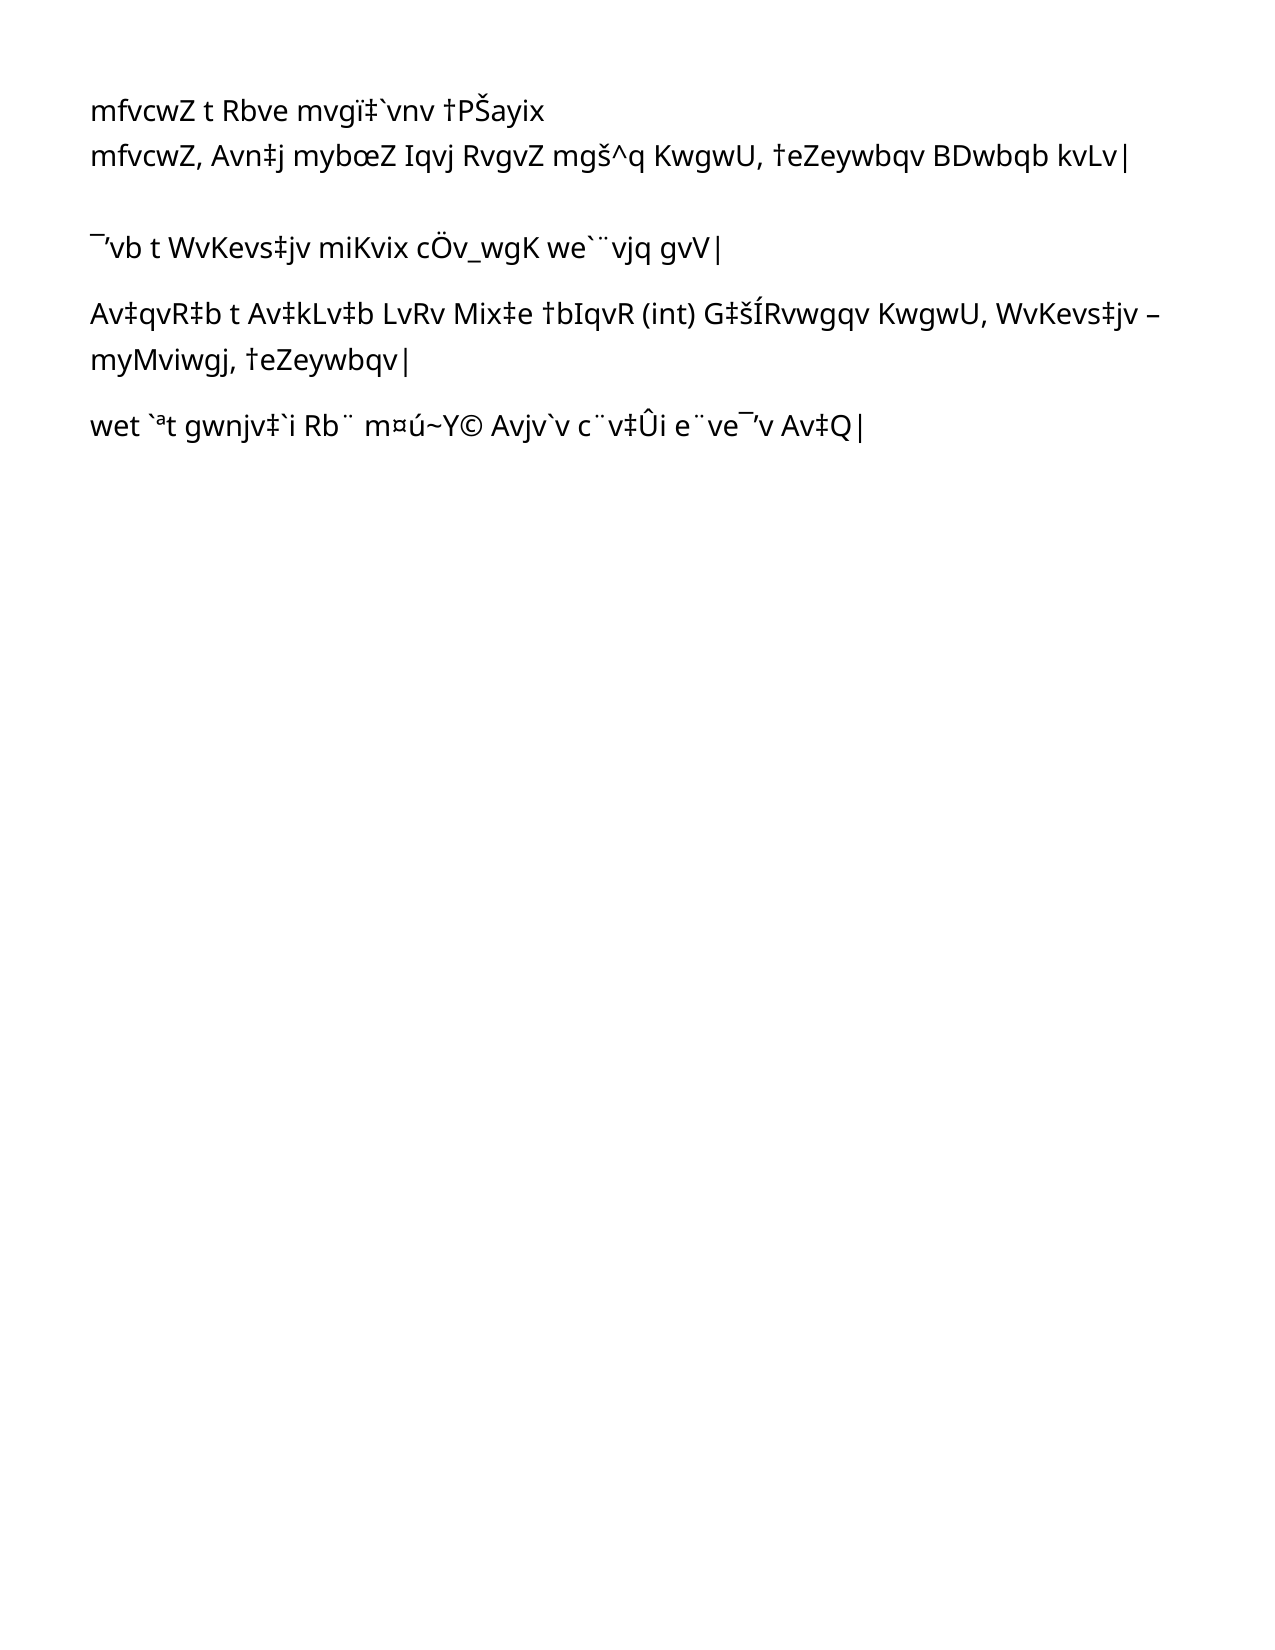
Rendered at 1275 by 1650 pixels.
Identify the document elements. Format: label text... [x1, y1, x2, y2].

text wet `ªt gwnjv‡`i Rb¨ m¤ú~Y© Avjv`v c¨v‡Ûi e¨ve¯’v Av‡Q| [90, 405, 1185, 445]
text mfvcwZ t Rbve mvgï‡`vnv †PŠayix [90, 90, 1185, 130]
text ¯’vb t WvKevs‡jv miKvix cÖv_wgK we`¨vjq gvV| [90, 227, 1185, 267]
text Av‡qvR‡b t Av‡kLv‡b LvRv Mix‡e †bIqvR (int) G‡šÍRvwgqv KwgwU, WvKevs‡jv – myMviwgj, †eZeywbqv| [90, 293, 1185, 379]
text mfvcwZ, Avn‡j mybœZ Iqvj RvgvZ mgš^q KwgwU, †eZeywbqv BDwbqb kvLv| [90, 136, 1185, 175]
